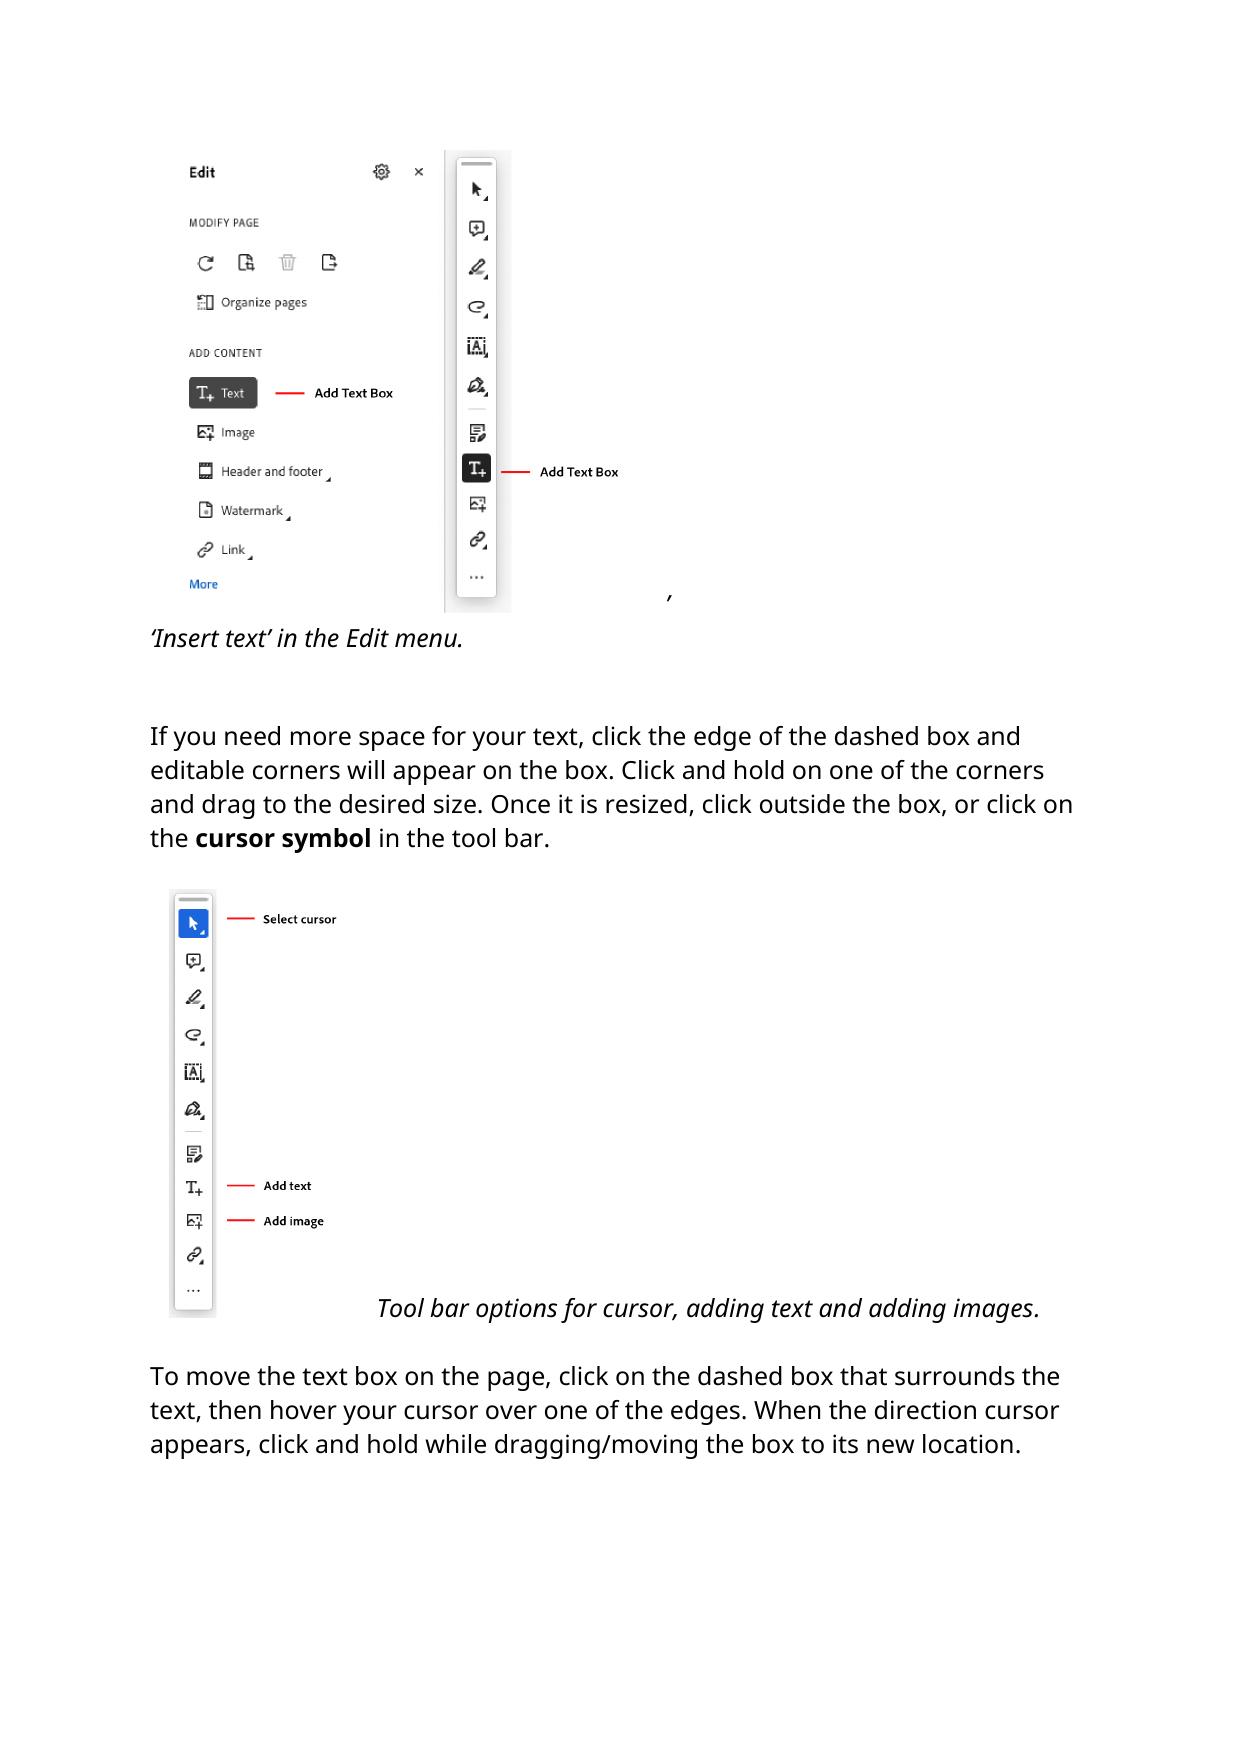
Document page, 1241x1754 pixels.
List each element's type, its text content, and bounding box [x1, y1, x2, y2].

text To move the text box on the page, click on the dashed box that surrounds the text, then hover your cursor over one of the edges. When the direction cursor appears, click and hold while dragging/moving the box to its new location. [150, 1359, 1090, 1461]
text Tool bar options for cursor, adding text and adding images. [150, 889, 1090, 1325]
text If you need more space for your text, click the edge of the dashed box and editable corners will appear on the box. Click and hold on one of the corners and drag to the desired size. Once it is resized, click outside the box, or click on the cursor symbol in the tool bar. [150, 719, 1090, 855]
text ’ ‘Insert text’ in the Edit menu. [150, 150, 1090, 654]
